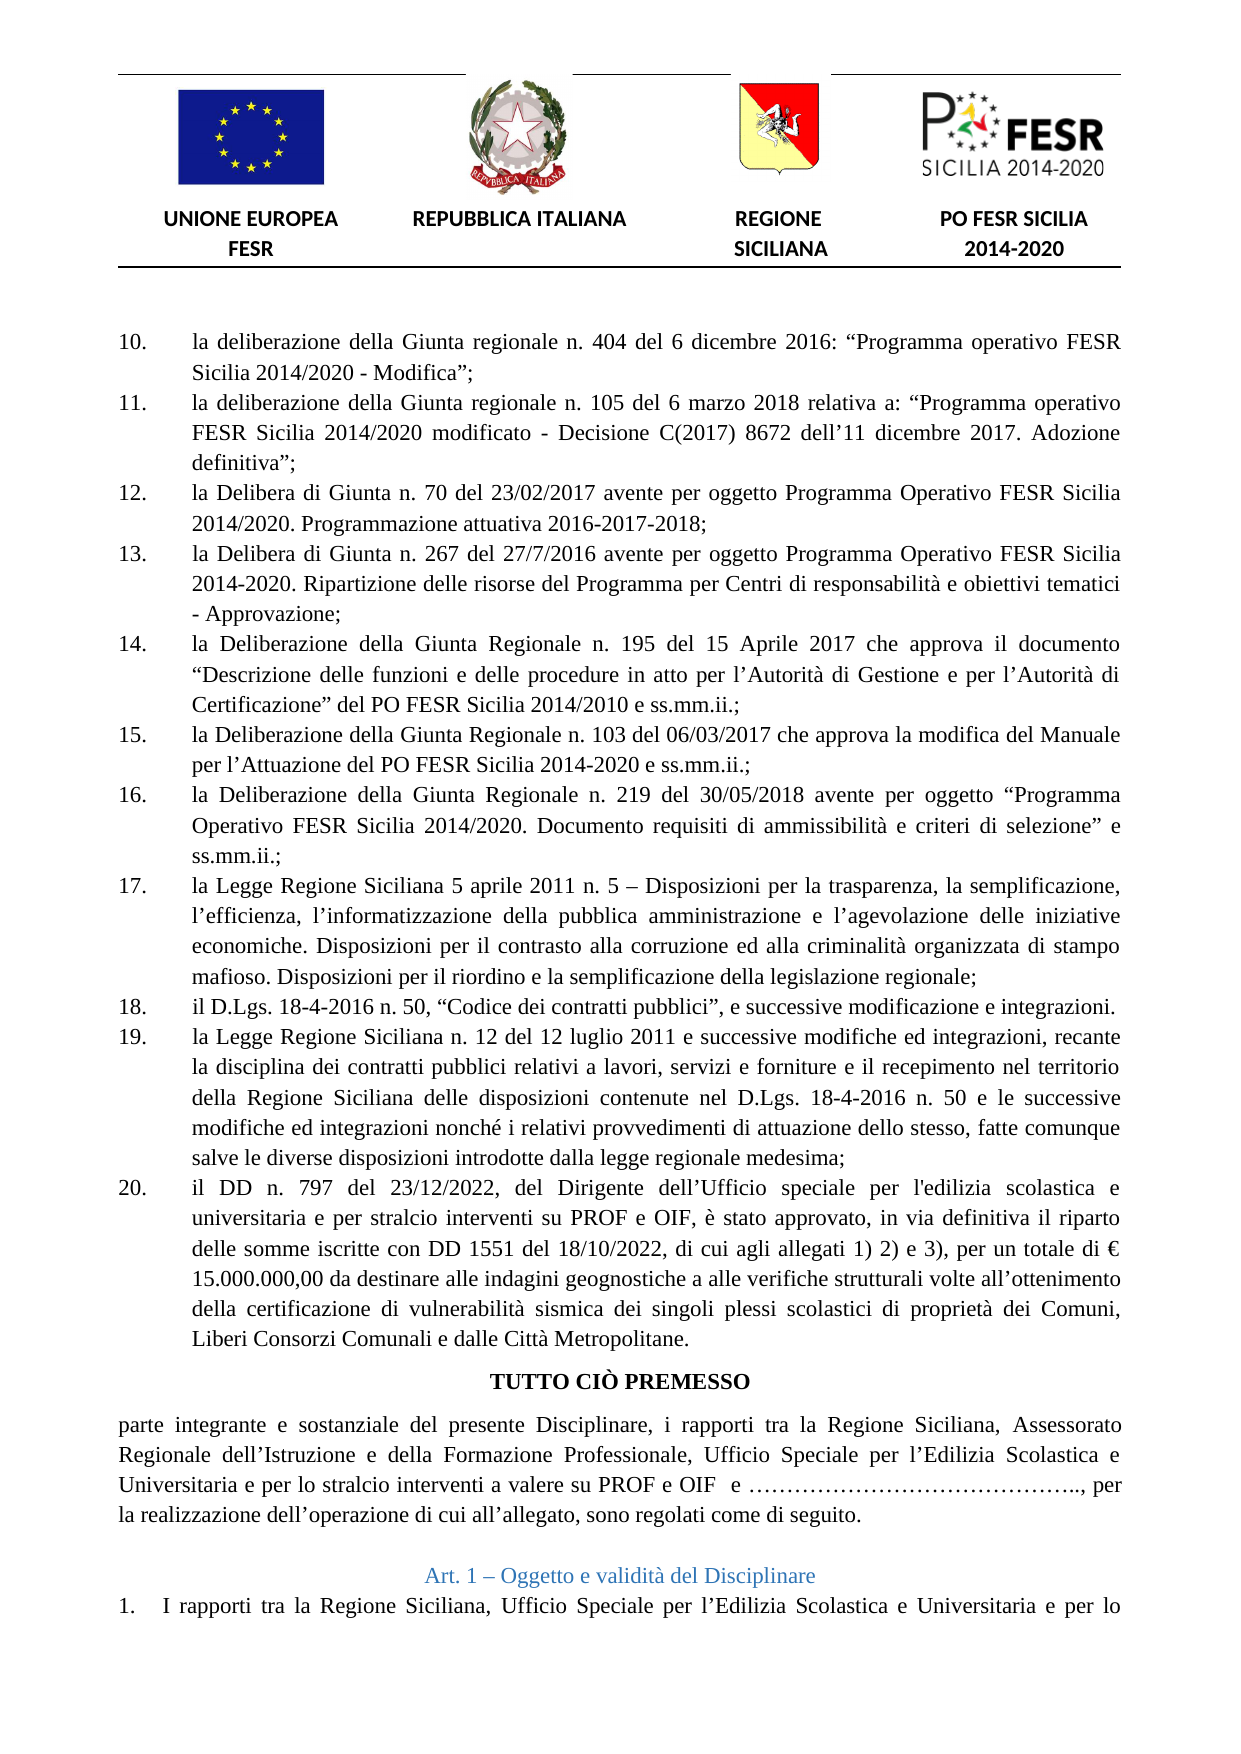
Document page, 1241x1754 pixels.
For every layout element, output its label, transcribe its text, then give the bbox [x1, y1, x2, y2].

list la Delibera di Giunta n. 267 del 27/7/2016 avente per oggetto Programma Operativo FESR Sicilia 2014-2020. Ripartizione delle risorse del Programma per Centri di responsabilità e obiettivi tematici - Approvazione; [118, 540, 1122, 627]
list la Delibera di Giunta n. 70 del 23/02/2017 avente per oggetto Programma Operativo FESR Sicilia 2014/2020. Programmazione attuativa 2016-2017-2018; [118, 479, 1122, 536]
picture [465, 74, 573, 200]
picture [922, 91, 1104, 176]
subtitle Art. 1 – Oggetto e validità del Disciplinare [118, 1562, 1122, 1588]
list la Deliberazione della Giunta Regionale n. 195 del 15 Aprile 2017 che approva il documento “Descrizione delle funzioni e delle procedure in atto per l’Autorità di Gestione e per l’Autorità di Certificazione” del PO FESR Sicilia 2014/2010 e ss.mm.ii.; [118, 631, 1122, 717]
text parte integrante e sostanziale del presente Disciplinare, i rapporti tra la Regione Siciliana, Assessorato Regionale dell’Istruzione e della Formazione Professionale, Ufficio Speciale per l’Edilizia Scolastica e Universitaria e per lo stralcio interventi a valere su PROF e OIF e …………………………………….., per la realizzazione dell’operazione di cui all’allegato, sono regolati come di seguito. [118, 1411, 1122, 1528]
list la Legge Regione Siciliana n. 12 del 12 luglio 2011 e successive modifiche ed integrazioni, recante la disciplina dei contratti pubblici relativi a lavori, servizi e forniture e il recepimento nel territorio della Regione Siciliana delle disposizioni contenute nel D.Lgs. 18-4-2016 n. 50 e le successive modifiche ed integrazioni nonché i relativi provvedimenti di attuazione dello stesso, fatte comunque salve le diverse disposizioni introdotte dalla legge regionale medesima; [118, 1023, 1122, 1170]
list la Deliberazione della Giunta Regionale n. 219 del 30/05/2018 avente per oggetto “Programma Operativo FESR Sicilia 2014/2020. Documento requisiti di ammissibilità e criteri di selezione” e ss.mm.ii.; [118, 782, 1122, 868]
list la deliberazione della Giunta regionale n. 404 del 6 dicembre 2016: “Programma operativo FESR Sicilia 2014/2020 - Modifica”; [118, 328, 1122, 385]
picture [730, 74, 831, 182]
list la Legge Regione Siciliana 5 aprile 2011 n. 5 – Disposizioni per la trasparenza, la semplificazione, l’efficienza, l’informatizzazione della pubblica amministrazione e l’agevolazione delle iniziative economiche. Disposizioni per il contrasto alla corruzione ed alla criminalità organizzata di stampo mafioso. Disposizioni per il riordino e la semplificazione della legislazione regionale; [118, 872, 1122, 989]
list il D.Lgs. 18-4-2016 n. 50, “Codice dei contratti pubblici”, e successive modificazione e integrazioni. [118, 993, 1122, 1019]
list il DD n. 797 del 23/12/2022, del Dirigente dell’Ufficio speciale per l'edilizia scolastica e universitaria e per stralcio interventi su PROF e OIF, è stato approvato, in via definitiva il riparto delle somme iscritte con DD 1551 del 18/10/2022, di cui agli allegati 1) 2) e 3), per un totale di € 15.000.000,00 da destinare alle indagini geognostiche a alle verifiche strutturali volte all’ottenimento della certificazione di vulnerabilità sismica dei singoli plessi scolastici di proprietà dei Comuni, Liberi Consorzi Comunali e dalle Città Metropolitane. [118, 1174, 1122, 1352]
list la deliberazione della Giunta regionale n. 105 del 6 marzo 2018 relativa a: “Programma operativo FESR Sicilia 2014/2020 modificato - Decisione C(2017) 8672 dell’11 dicembre 2017. Adozione definitiva”; [118, 389, 1122, 476]
text TUTTO CIÒ PREMESSO [118, 1368, 1122, 1394]
picture [175, 87, 327, 187]
list la Deliberazione della Giunta Regionale n. 103 del 06/03/2017 che approva la modifica del Manuale per l’Attuazione del PO FESR Sicilia 2014-2020 e ss.mm.ii.; [118, 721, 1122, 778]
